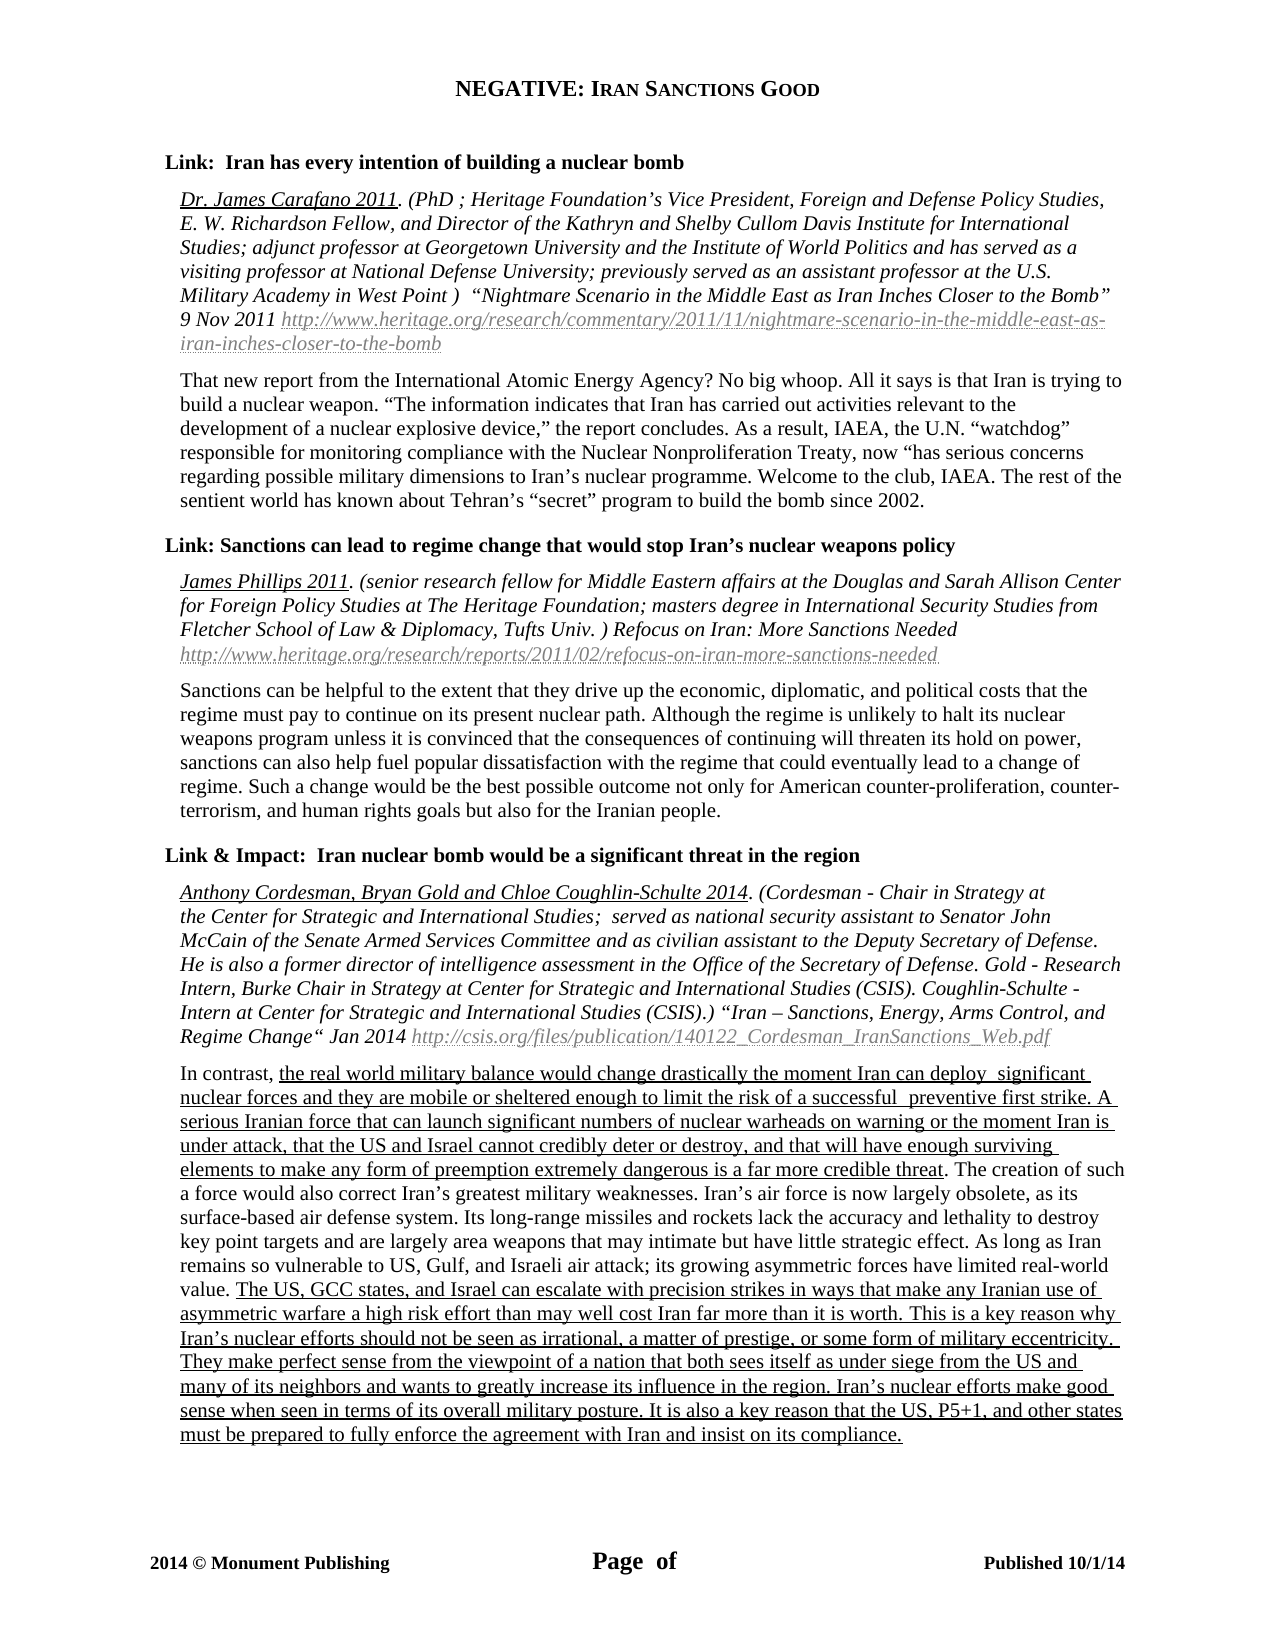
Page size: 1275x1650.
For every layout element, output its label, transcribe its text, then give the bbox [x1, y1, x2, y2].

text Link: Iran has every intention of building a nuclear bomb [165, 150, 1125, 174]
text Anthony Cordesman, Bryan Gold and Chloe Coughlin-Schulte 2014. (Cordesman - Chair in Strategy at the Center for Strategic and International Studies; served as national security assistant to Senator John McCain of the Senate Armed Services Committee and as civilian assistant to the Deputy Secretary of Defense. He is also a former director of intelligence assessment in the Office of the Secretary of Defense. Gold - Research Intern, Burke Chair in Strategy at Center for Strategic and International Studies (CSIS). Coughlin-Schulte - Intern at Center for Strategic and International Studies (CSIS).) “Iran – Sanctions, Energy, Arms Control, and Regime Change“ Jan 2014 http://csis.org/files/publication/140122_Cordesman_IranSanctions_Web.pdf [180, 880, 1125, 1048]
text Dr. James Carafano 2011. (PhD ; Heritage Foundation’s Vice President, Foreign and Defense Policy Studies, E. W. Richardson Fellow, and Director of the Kathryn and Shelby Cullom Davis Institute for International Studies; adjunct professor at Georgetown University and the Institute of World Politics and has served as a visiting professor at National Defense University; previously served as an assistant professor at the U.S. Military Academy in West Point ) “Nightmare Scenario in the Middle East as Iran Inches Closer to the Bomb” 9 Nov 2011 http://www.heritage.org/research/commentary/2011/11/nightmare-scenario-in-the-middle-east-as-iran-inches-closer-to-the-bomb [180, 187, 1125, 355]
text In contrast, the real world military balance would change drastically the moment Iran can deploy significant nuclear forces and they are mobile or sheltered enough to limit the risk of a successful preventive first strike. A serious Iranian force that can launch significant numbers of nuclear warheads on warning or the moment Iran is under attack, that the US and Israel cannot credibly deter or destroy, and that will have enough surviving elements to make any form of preemption extremely dangerous is a far more credible threat. The creation of such a force would also correct Iran’s greatest military weaknesses. Iran’s air force is now largely obsolete, as its surface-based air defense system. Its long-range missiles and rockets lack the accuracy and lethality to destroy key point targets and are largely area weapons that may intimate but have little strategic effect. As long as Iran remains so vulnerable to US, Gulf, and Israeli air attack; its growing asymmetric forces have limited real-world value. The US, GCC states, and Israel can escalate with precision strikes in ways that make any Iranian use of asymmetric warfare a high risk effort than may well cost Iran far more than it is worth. This is a key reason why Iran’s nuclear efforts should not be seen as irrational, a matter of prestige, or some form of military eccentricity. They make perfect sense from the viewpoint of a nation that both sees itself as under siege from the US and many of its neighbors and wants to greatly increase its influence in the region. Iran’s nuclear efforts make good sense when seen in terms of its overall military posture. It is also a key reason that the US, P5+1, and other states must be prepared to fully enforce the agreement with Iran and insist on its compliance. [180, 1061, 1125, 1446]
text Link: Sanctions can lead to regime change that would stop Iran’s nuclear weapons policy [165, 533, 1125, 557]
text Sanctions can be helpful to the extent that they drive up the economic, diplomatic, and political costs that the regime must pay to continue on its present nuclear path. Although the regime is unlikely to halt its nuclear weapons program unless it is convinced that the consequences of continuing will threaten its hold on power, sanctions can also help fuel popular dissatisfaction with the regime that could eventually lead to a change of regime. Such a change would be the best possible outcome not only for American counter-proliferation, counter-terrorism, and human rights goals but also for the Iranian people. [722, 678, 1125, 822]
text Link & Impact: Iran nuclear bomb would be a significant threat in the region [165, 843, 1125, 867]
text James Phillips 2011. (senior research fellow for Middle Eastern affairs at the Douglas and Sarah Allison Center for Foreign Policy Studies at The Heritage Foundation; masters degree in International Security Studies from Fletcher School of Law & Diplomacy, Tufts Univ. ) Refocus on Iran: More Sanctions Needed http://www.heritage.org/research/reports/2011/02/refocus-on-iran-more-sanctions-needed [180, 569, 1125, 666]
text That new report from the International Atomic Energy Agency? No big whoop. All it says is that Iran is trying to build a nuclear weapon. “The information indicates that Iran has carried out activities relevant to the development of a nuclear explosive device,” the report concludes. As a result, IAEA, the U.N. “watchdog” responsible for monitoring compliance with the Nuclear Nonproliferation Treaty, now “has serious concerns regarding possible military dimensions to Iran’s nuclear programme. Welcome to the club, IAEA. The rest of the sentient world has known about Tehran’s “secret” program to build the bomb since 2002. [180, 367, 1125, 512]
